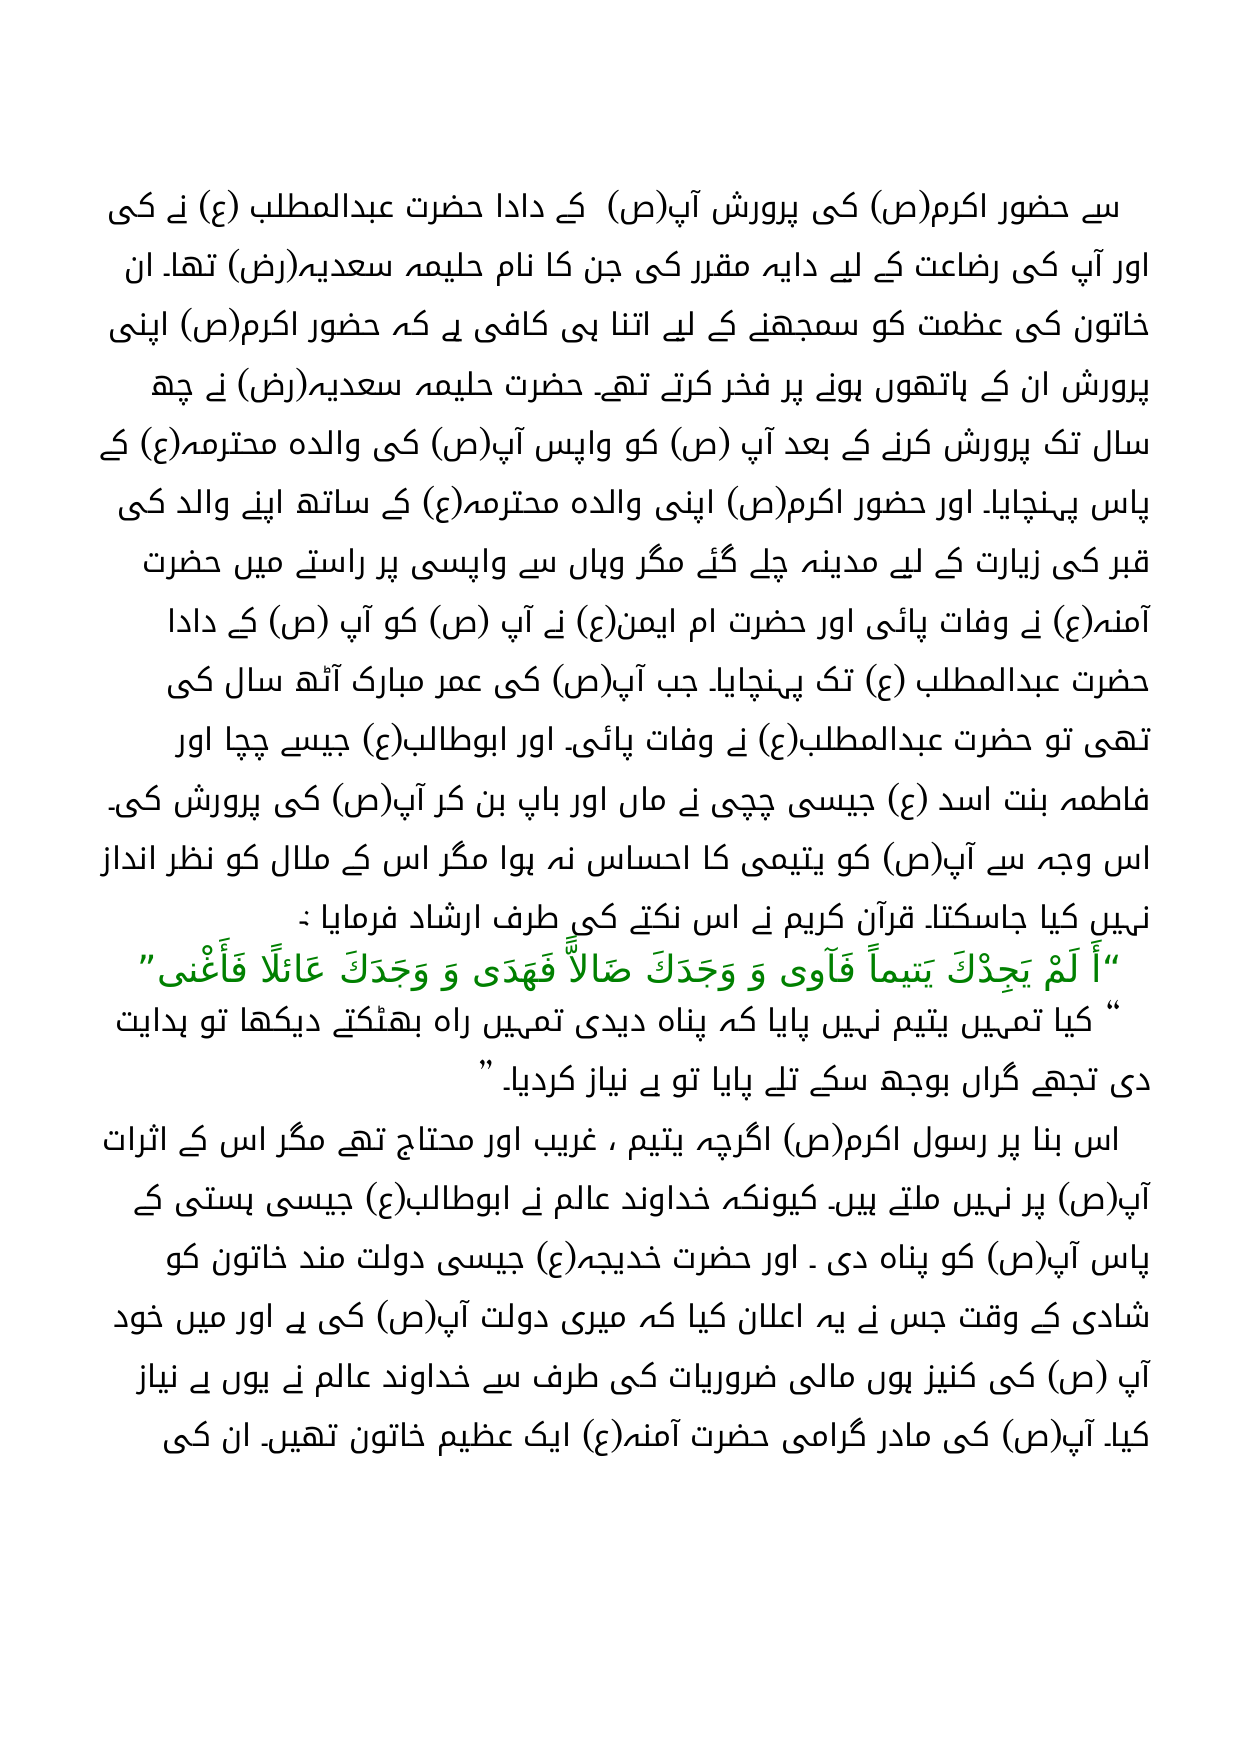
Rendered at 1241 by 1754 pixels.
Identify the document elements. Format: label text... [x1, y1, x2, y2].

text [89, 1110, 1152, 1466]
text سے حضور اکرم(ص) کی پرورش آپ(ص) کے دادا حضرت عبدالمطلب (ع) نے کی اور آپ کی رضاعت کے لیے دایہ مقرر کی جن کا نام حلیمہ سعدیہ(رض) تھا۔ ان خاتون کی عظمت کو سمجھنے کے لیے اتنا ہی کافی ہے کہ حضور اکرم(ص) اپنی پرورش ان کے ہاتھوں ہونے پر فخر کرتے تھے۔ حضرت حلیمہ سعدیہ(رض) نے چھ سال تک پرورش کرنے کے بعد آپ (ص) کو واپس آپ(ص) کی والدہ محترمہ(ع) کے پاس پہنچایا۔ اور حضور اکرم(ص) اپنی والدہ محترمہ(ع) کے ساتھ اپنے والد کی قبر کی زیارت کے لیے مدینہ چلے گئے مگر وہاں سے واپسی پر راستے میں حضرت آمنہ(ع) نے وفات پائی اور حضرت ام ایمن(ع) نے آپ (ص) کو آپ (ص) کے دادا حضرت عبدالمطلب (ع) تک پہنچایا۔ جب آپ(ص) کی عمر مبارک آٹھ سال کی تھی تو حضرت عبدالمطلب(ع) نے وفات پائی۔ اور ابوطالب(ع) جیسے چچا اور فاطمہ بنت اسد (ع) جیسی چچی نے ماں اور باپ بن کر آپ(ص) کی پرورش کی۔ اس وجہ سے آپ(ص) کو یتیمی کا احساس نہ ہوا مگر اس کے ملال کو نظر انداز نہیں کیا جاسکتا۔ قرآن کریم نے اس نکتے کی طرف ارشاد فرمایا : [89, 177, 1152, 948]
text “ کیا تمہیں یتیم نہیں پایا کہ پناہ دیدی تمہیں راہ بھٹکتے دیکھا تو ہدایت دی تجھے گراں بوجھ سکے تلے پایا تو بے نیاز کردیا۔ ” [89, 991, 1152, 1110]
text “أَ لَمْ يَجِدْكَ يَتيماً فَآوى‏ وَ وَجَدَكَ ضَالاًّ فَهَدَى‏ وَ وَجَدَكَ عَائلًا فَأَغْنى‏” [89, 948, 1152, 991]
